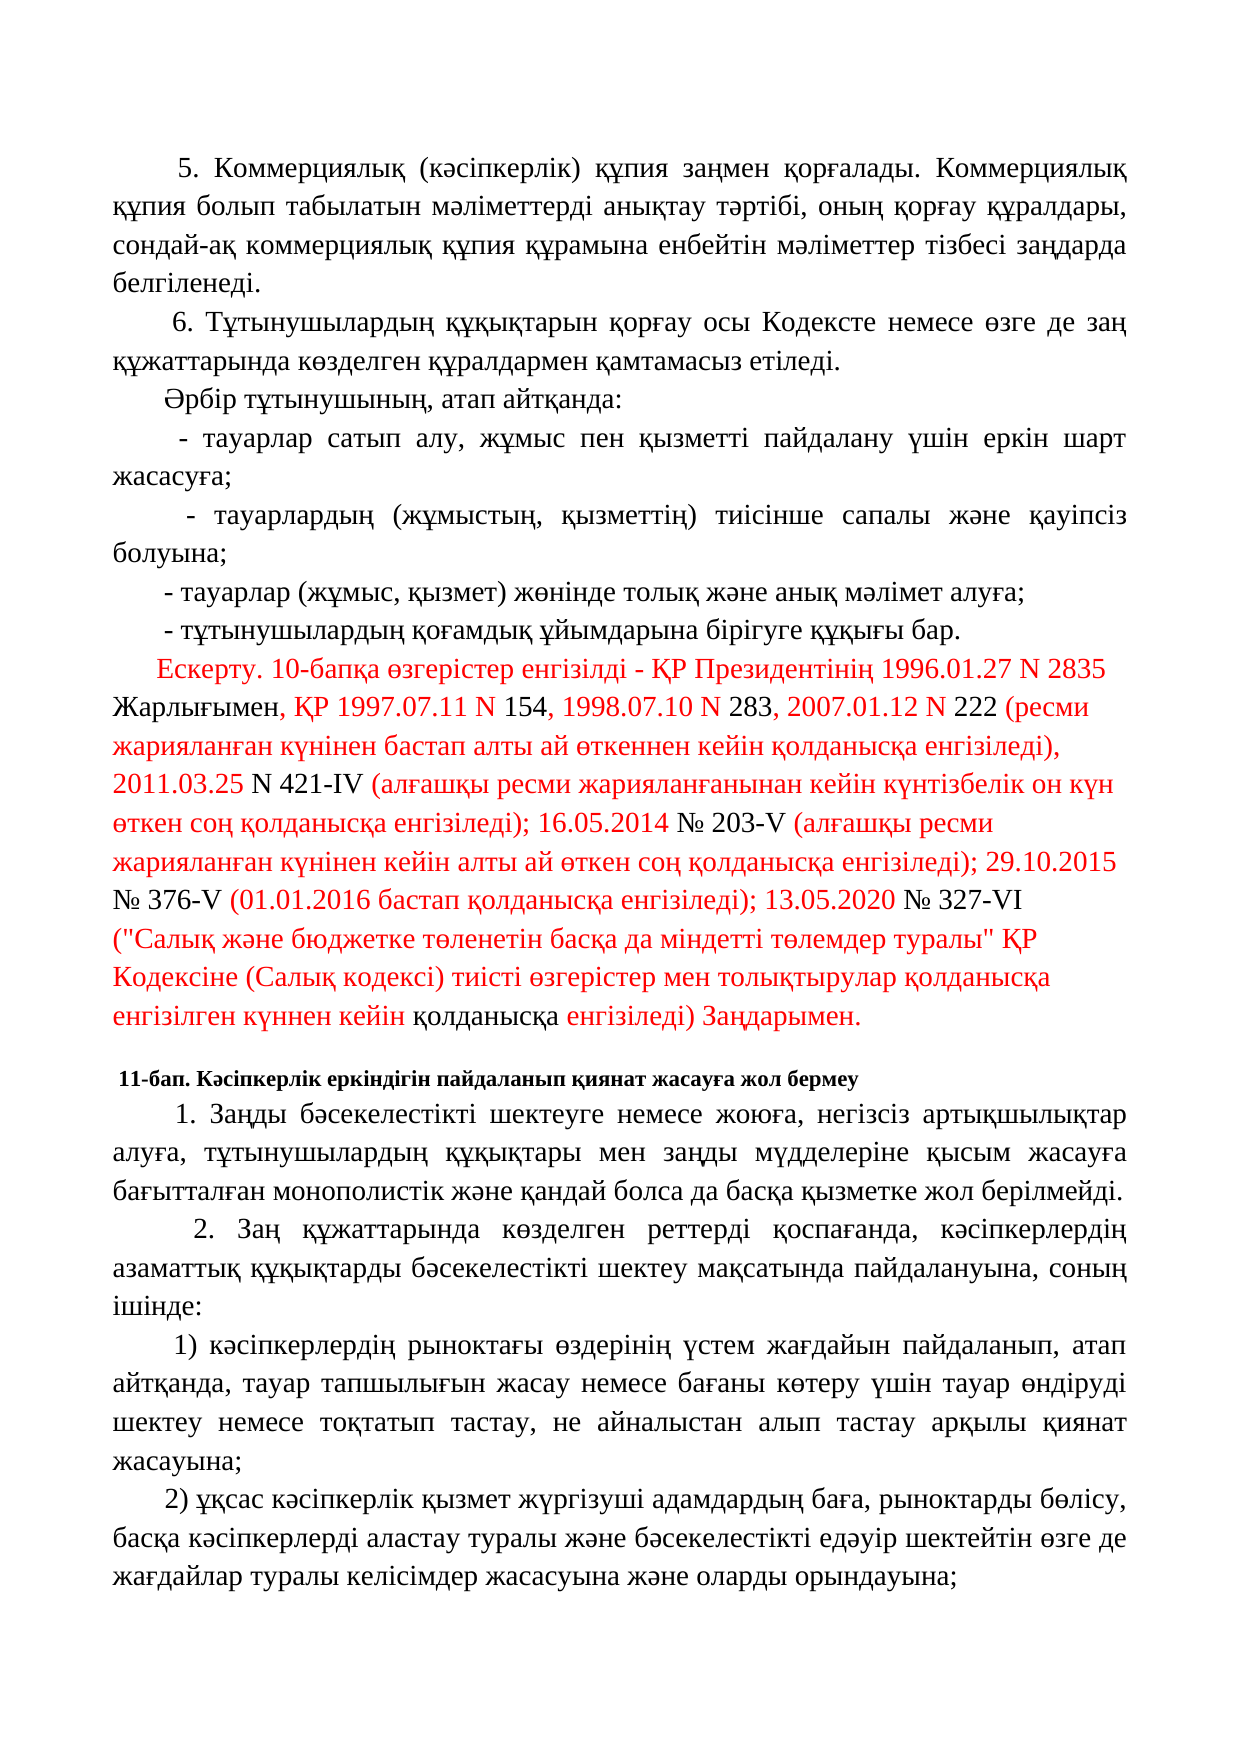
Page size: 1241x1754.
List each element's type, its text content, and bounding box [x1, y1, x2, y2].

text 2. Заң құжаттарында көзделген реттердi қоспағанда, кәсiпкерлердiң азаматтық құқықтарды бәсекелестiктi шектеу мақсатында пайдалануына, соның iшiнде: [112, 1211, 1128, 1322]
text - тауарлар сатып алу, жұмыс пен қызметтi пайдалану үшiн еркiн шарт жасасуға; [112, 420, 1128, 492]
text - тұтынушылардың қоғамдық ұйымдарына бiрiгуге құқығы бар. [112, 612, 1128, 646]
text Әрбiр тұтынушының, атап айтқанда: [112, 381, 1128, 415]
text 11-бап. Кәсiпкерлiк еркiндiгiн пайдаланып қиянат жасауға жол бермеу [112, 1066, 1128, 1092]
text 2) ұқсас кәсiпкерлiк қызмет жүргiзушi адамдардың баға, рыноктарды бөлiсу, басқа кәсiпкерлердi аластау туралы және бәсекелестiктi едәуiр шектейтiн өзге де жағдайлар туралы келiсiмдер жасасуына және оларды орындауына; [112, 1481, 1128, 1592]
text 1. Заңды бәсекелестiктi шектеуге немесе жоюға, негiзсiз артықшылықтар алуға, тұтынушылардың құқықтары мен заңды мүдделерiне қысым жасауға бағытталған монополистiк және қандай болса да басқа қызметке жол берiлмейдi. [112, 1096, 1128, 1206]
text - тауарлардың (жұмыстың, қызметтiң) тиiсiнше сапалы және қауiпсiз болуына; [112, 497, 1128, 569]
text 6. Тұтынушылардың құқықтарын қорғау осы Кодексте немесе өзге де заң құжаттарында көзделген құралдармен қамтамасыз етiледi. [112, 304, 1128, 376]
text 1) кәсiпкерлердiң рыноктағы өздерiнiң үстем жағдайын пайдаланып, атап айтқанда, тауар тапшылығын жасау немесе бағаны көтеру үшiн тауар өндiрудi шектеу немесе тоқтатып тастау, не айналыстан алып тастау арқылы қиянат жасауына; [112, 1327, 1128, 1476]
text Ескерту. 10-бапқа өзгерістер енгізілді - ҚР Президентiнiң 1996.01.27 N 2835 Жарлығымен, ҚР 1997.07.11 N 154, 1998.07.10 N 283, 2007.01.12 N 222 (ресми жарияланған күнінен бастап алты ай өткеннен кейін қолданысқа енгізіледі), 2011.03.25 N 421-IV (алғашқы ресми жарияланғанынан кейін күнтізбелік он күн өткен соң қолданысқа енгізіледі); 16.05.2014 № 203-V (алғашқы ресми жарияланған күнінен кейін алты ай өткен соң қолданысқа енгізіледі); 29.10.2015 № 376-V (01.01.2016 бастап қолданысқа енгізіледі); 13.05.2020 № 327-VI ("Салық және бюджетке төленетін басқа да міндетті төлемдер туралы" ҚР Кодексіне (Салық кодексі) тиісті өзгерістер мен толықтырулар қолданысқа енгізілген күннен кейін қолданысқа енгізіледі) Заңдарымен. [112, 651, 1128, 1062]
text - тауарлар (жұмыс, қызмет) жөнiнде толық және анық мәлiмет алуға; [112, 574, 1128, 607]
text 5. Коммерциялық (кәсiпкерлiк) құпия заңмен қорғалады. Коммерциялық құпия болып табылатын мәлiметтердi анықтау тәртiбi, оның қорғау құралдары, сондай-ақ коммерциялық құпия құрамына енбейтiн мәлiметтер тiзбесi заңдарда белгiленедi. [112, 150, 1128, 299]
